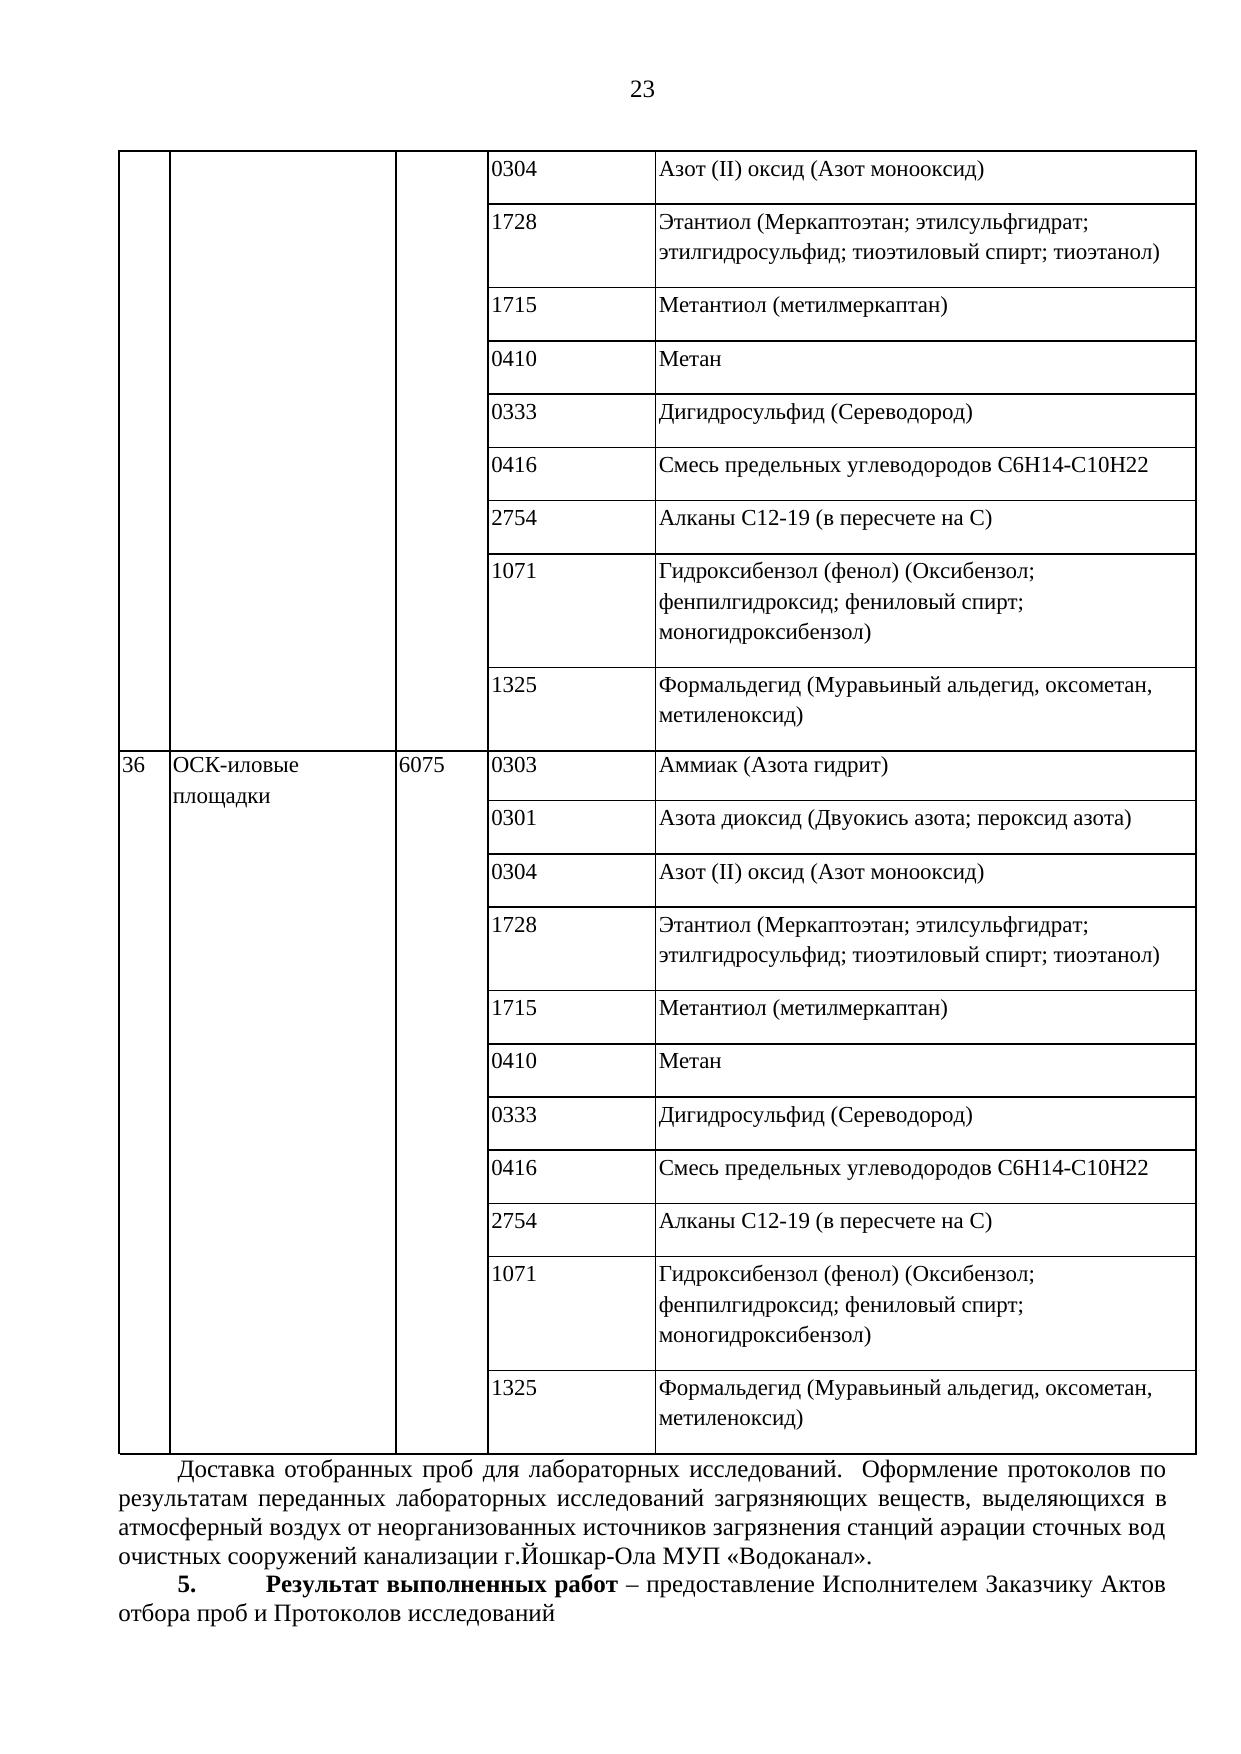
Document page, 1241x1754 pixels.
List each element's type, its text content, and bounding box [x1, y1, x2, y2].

table_cell 0416 [489, 448, 655, 499]
table_cell Смесь предельных углеводородов С6Н14-С10Н22 [656, 1151, 1195, 1203]
table_cell Метантиол (метилмеркаптан) [656, 991, 1195, 1043]
table_cell Гидроксибензол (фенол) (Оксибензол; фенпилгидроксид; фениловый спирт; моногидроксибензол) [656, 555, 1195, 666]
table_cell 0304 [489, 152, 655, 203]
list Результат выполненных работ – предоставление Исполнителем Заказчику Актов отбора проб и Протоколов исследований [118, 1569, 1167, 1627]
table_cell Азот (II) оксид (Азот монооксид) [656, 152, 1195, 203]
table_cell Метан [656, 342, 1195, 393]
table_cell Смесь предельных углеводородов С6Н14-С10Н22 [656, 448, 1195, 499]
table_cell 1325 [489, 1371, 655, 1453]
table_cell Метантиол (метилмеркаптан) [656, 288, 1195, 340]
table_cell 6075 [397, 752, 487, 1453]
text Доставка отобранных проб для лабораторных исследований. Оформление протоколов по результатам переданных лабораторных исследований загрязняющих веществ, выделяющихся в атмосферный воздух от неорганизованных источников загрязнения станций аэрации сточных вод очистных сооружений канализации г.Йошкар-Ола МУП «Водоканал». [118, 1454, 1167, 1569]
table_cell 1728 [489, 205, 655, 287]
table_cell 0303 [489, 752, 655, 800]
table_cell Дигидросульфид (Сереводород) [656, 1098, 1195, 1149]
table_cell Этантиол (Меркаптоэтан; этилсульфгидрат; этилгидросульфид; тиоэтиловый спирт; тиоэтанол) [656, 908, 1195, 990]
table_cell 2754 [489, 501, 655, 553]
table_cell Гидроксибензол (фенол) (Оксибензол; фенпилгидроксид; фениловый спирт; моногидроксибензол) [656, 1257, 1195, 1369]
table_cell Азот (II) оксид (Азот монооксид) [656, 855, 1195, 906]
table_cell 36 [120, 752, 169, 1453]
table_cell ОСК-иловые площадки [171, 752, 395, 1453]
table_cell 1071 [489, 1257, 655, 1369]
table_cell Дигидросульфид (Сереводород) [656, 395, 1195, 446]
table_cell Алканы С12-19 (в пересчете на С) [656, 1204, 1195, 1256]
table_cell 0410 [489, 1045, 655, 1096]
table_cell 0416 [489, 1151, 655, 1203]
table_cell 0304 [489, 855, 655, 906]
table_cell 1071 [489, 555, 655, 666]
table_cell Алканы С12-19 (в пересчете на С) [656, 501, 1195, 553]
table_cell 1325 [489, 668, 655, 750]
table_cell 0301 [489, 801, 655, 853]
table_cell Аммиак (Азота гидрит) [656, 752, 1195, 800]
table_cell 0333 [489, 395, 655, 446]
table_cell Азота диоксид (Двуокись азота; пероксид азота) [656, 801, 1195, 853]
table_cell Этантиол (Меркаптоэтан; этилсульфгидрат; этилгидросульфид; тиоэтиловый спирт; тиоэтанол) [656, 205, 1195, 287]
table_cell Метан [656, 1045, 1195, 1096]
table_cell Формальдегид (Муравьиный альдегид, оксометан, метиленоксид) [656, 668, 1195, 750]
table_cell 1728 [489, 908, 655, 990]
table_cell 2754 [489, 1204, 655, 1256]
table_cell 0410 [489, 342, 655, 393]
table_cell 0333 [489, 1098, 655, 1149]
table_cell 1715 [489, 288, 655, 340]
table_cell 1715 [489, 991, 655, 1043]
table_cell Формальдегид (Муравьиный альдегид, оксометан, метиленоксид) [656, 1371, 1195, 1453]
